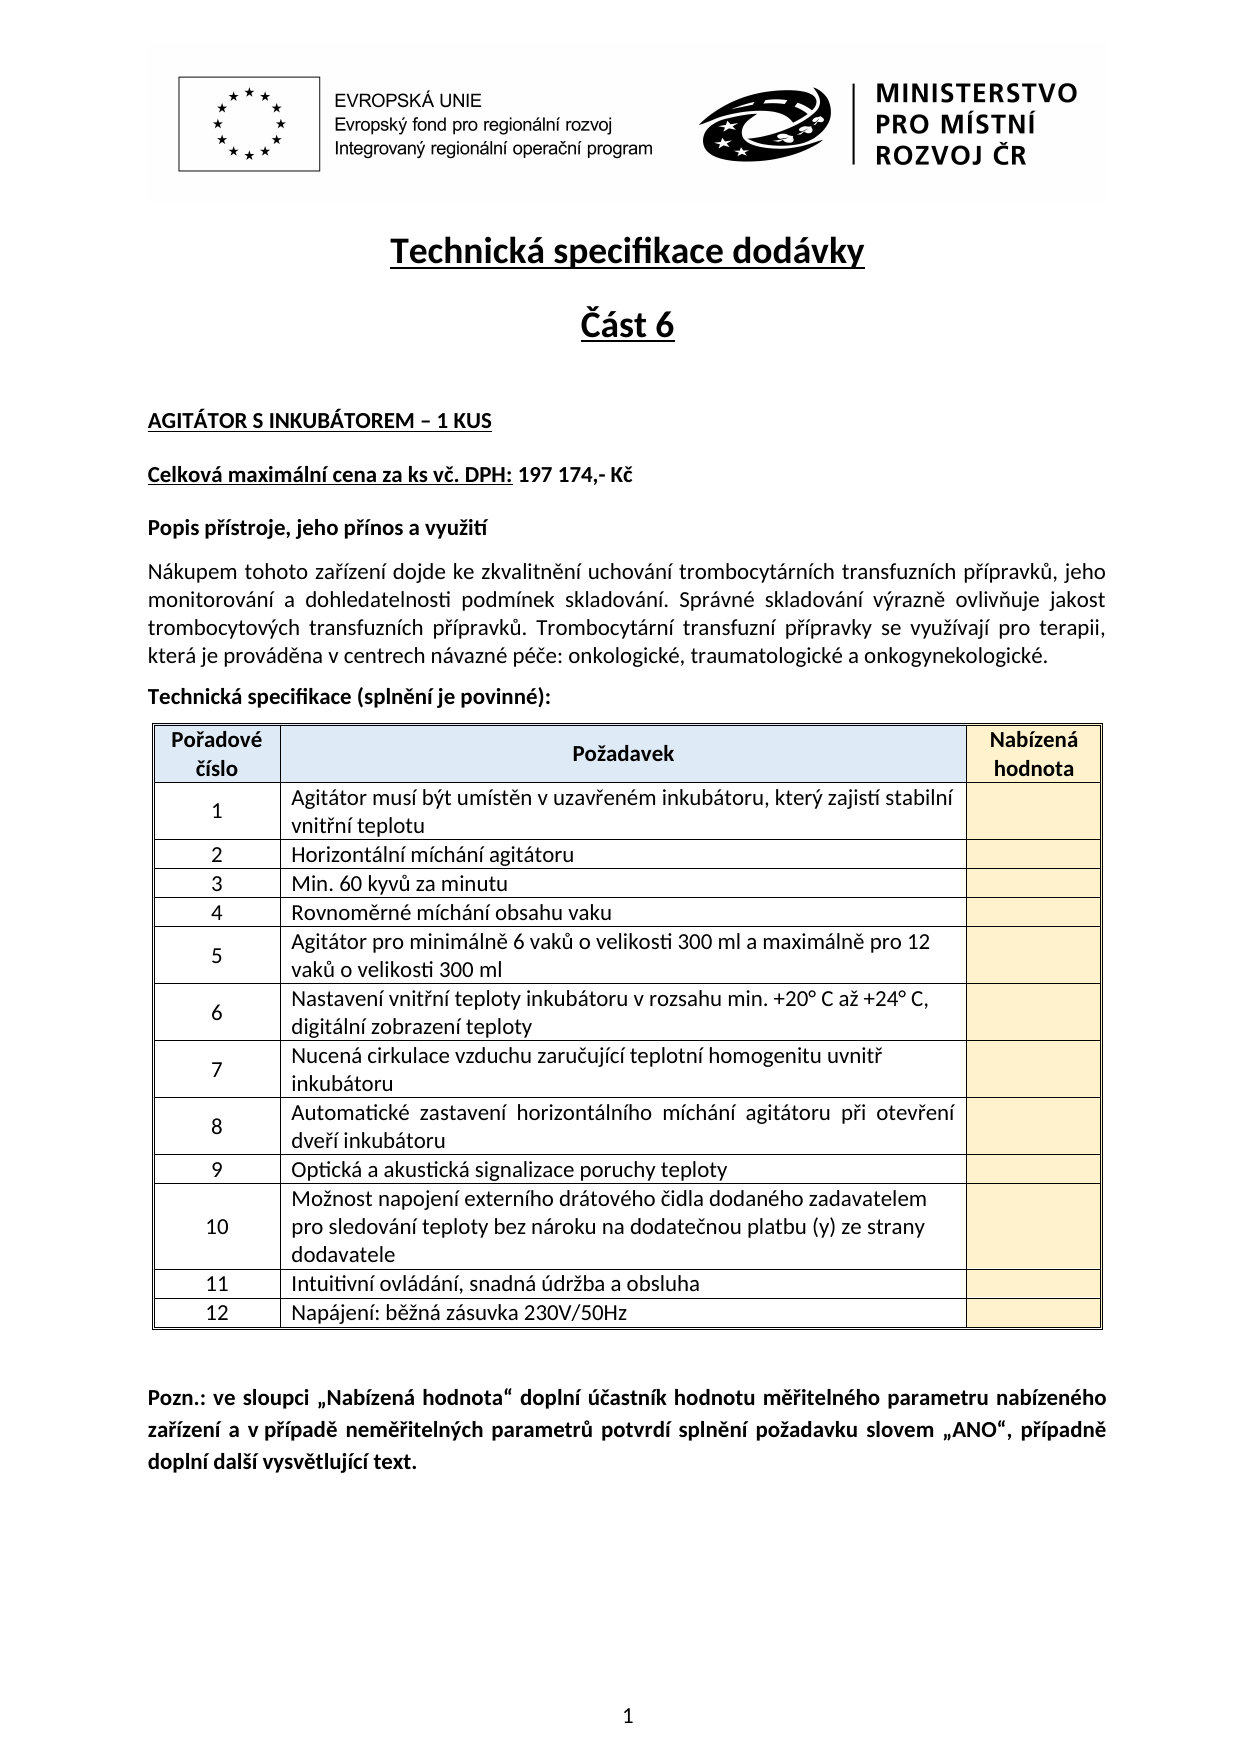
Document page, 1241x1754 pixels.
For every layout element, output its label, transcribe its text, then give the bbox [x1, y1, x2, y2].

table_cell 11 [155, 1270, 280, 1297]
table_cell [967, 783, 1100, 839]
text Technická specifikace (splnění je povinné): [148, 682, 1107, 710]
table_cell Agitátor musí být umístěn v uzavřeném inkubátoru, který zajistí stabilní vnitřní teplotu [281, 783, 966, 839]
text Celková maximální cena za ks vč. DPH: 197 174,- Kč [148, 460, 1107, 488]
table_cell [967, 840, 1100, 868]
table_cell Možnost napojení externího drátového čidla dodaného zadavatelem pro sledování teploty bez nároku na dodatečnou platbu (y) ze strany dodavatele [281, 1184, 966, 1268]
table_cell [967, 1098, 1100, 1154]
table_header Nabízená hodnota [967, 726, 1100, 782]
table_cell Optická a akustická signalizace poruchy teploty [281, 1155, 966, 1183]
table_cell 10 [155, 1184, 280, 1268]
picture [147, 44, 1108, 203]
table_cell [967, 1270, 1100, 1297]
table_cell 4 [155, 898, 280, 926]
text Popis přístroje, jeho přínos a využití [148, 513, 1107, 541]
table_cell 6 [155, 984, 280, 1040]
table_header Pořadové číslo [155, 726, 280, 782]
text Pozn.: ve sloupci „Nabízená hodnota“ doplní účastník hodnotu měřitelného parametru nabízeného zařízení a v případě neměřitelných parametrů potvrdí splnění požadavku slovem „ANO“, případně doplní další vysvětlující text. [148, 1383, 1107, 1475]
table_cell Min. 60 kyvů za minutu [281, 869, 966, 897]
table_cell [967, 869, 1100, 897]
table_cell Nastavení vnitřní teploty inkubátoru v rozsahu min. +20° C až +24° C, digitální zobrazení teploty [281, 984, 966, 1040]
table_cell Napájení: běžná zásuvka 230V/50Hz [281, 1299, 966, 1327]
table_cell Rovnoměrné míchání obsahu vaku [281, 898, 966, 926]
table_cell [967, 1041, 1100, 1097]
table_cell 9 [155, 1155, 280, 1183]
table_cell Intuitivní ovládání, snadná údržba a obsluha [281, 1270, 966, 1297]
text Technická specifikace dodávky [148, 227, 1107, 273]
table_cell [967, 898, 1100, 926]
table_header Požadavek [281, 726, 966, 782]
table_cell 1 [155, 783, 280, 839]
table_cell [967, 1299, 1100, 1327]
table_cell Nucená cirkulace vzduchu zaručující teplotní homogenitu uvnitř inkubátoru [281, 1041, 966, 1097]
text Část 6 [148, 301, 1107, 347]
table_cell 3 [155, 869, 280, 897]
table_cell Horizontální míchání agitátoru [281, 840, 966, 868]
table_cell [967, 1155, 1100, 1183]
table_cell Automatické zastavení horizontálního míchání agitátoru při otevření dveří inkubátoru [281, 1098, 966, 1154]
table_cell 5 [155, 927, 280, 983]
table_cell [967, 984, 1100, 1040]
table_cell 8 [155, 1098, 280, 1154]
table_cell 12 [155, 1299, 280, 1327]
table_cell [967, 1184, 1100, 1268]
text Nákupem tohoto zařízení dojde ke zkvalitnění uchování trombocytárních transfuzních přípravků, jeho monitorování a dohledatelnosti podmínek skladování. Správné skladování výrazně ovlivňuje jakost trombocytových transfuzních přípravků. Trombocytární transfuzní přípravky se využívají pro terapii, která je prováděna v centrech návazné péče: onkologické, traumatologické a onkogynekologické. [148, 557, 1107, 669]
table_cell Agitátor pro minimálně 6 vaků o velikosti 300 ml a maximálně pro 12 vaků o velikosti 300 ml [281, 927, 966, 983]
table_cell 2 [155, 840, 280, 868]
table_cell 7 [155, 1041, 280, 1097]
table_cell [967, 927, 1100, 983]
text AGITÁTOR S INKUBÁTOREM – 1 KUS [148, 407, 1107, 435]
